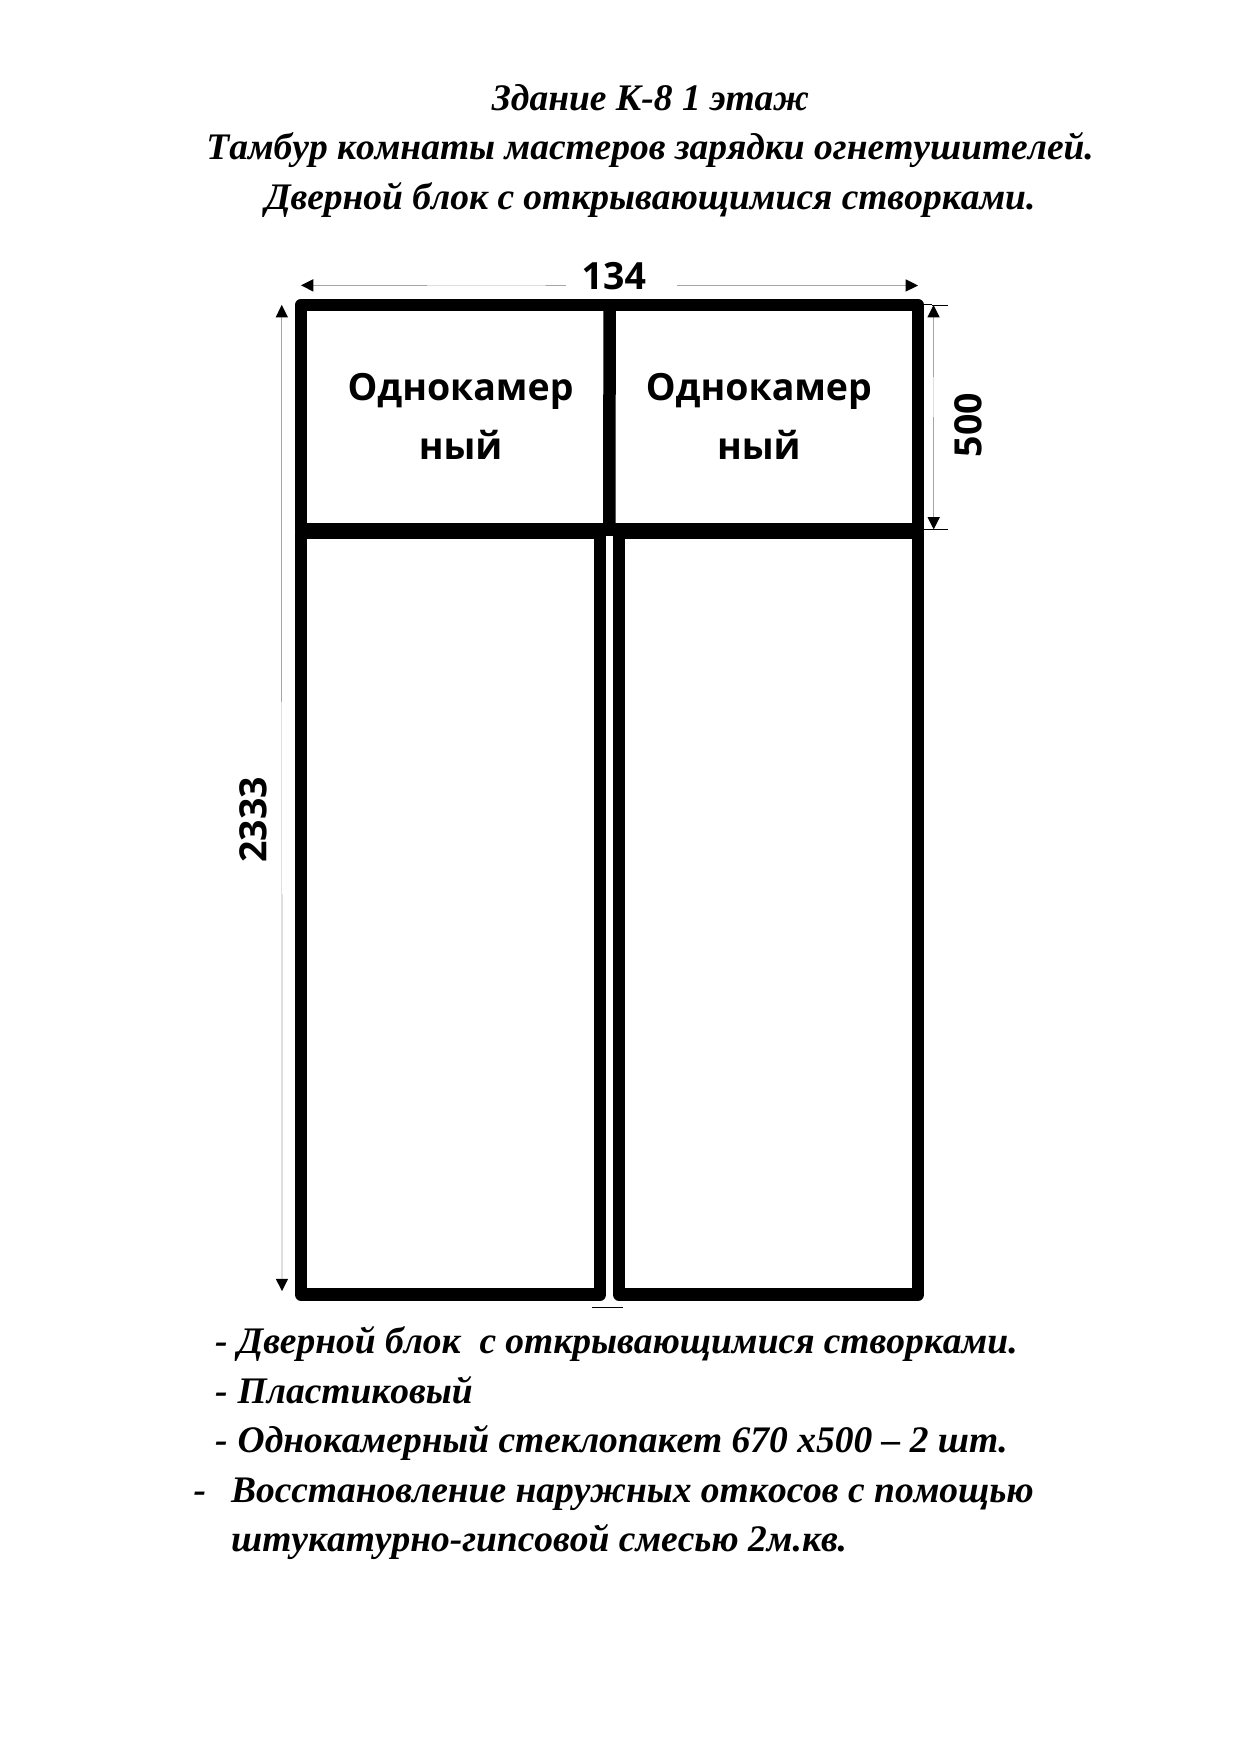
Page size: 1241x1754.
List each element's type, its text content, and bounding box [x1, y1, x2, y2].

list Восстановление наружных откосов с помощью штукатурно-гипсовой смесью 2м.кв. [193, 1467, 1226, 1560]
list Однокамерный стеклопакет 670 х500 – 2 шт. [215, 1418, 1226, 1461]
list Пластиковый [215, 1368, 1226, 1411]
text Тамбур комнаты мастеров зарядки огнетушителей. [75, 124, 1226, 168]
list Дверной блок с открывающимися створками. [215, 1318, 1226, 1362]
text Дверной блок с открывающимися створками. [75, 174, 1226, 217]
text Здание К-8 1 этаж [75, 75, 1226, 118]
